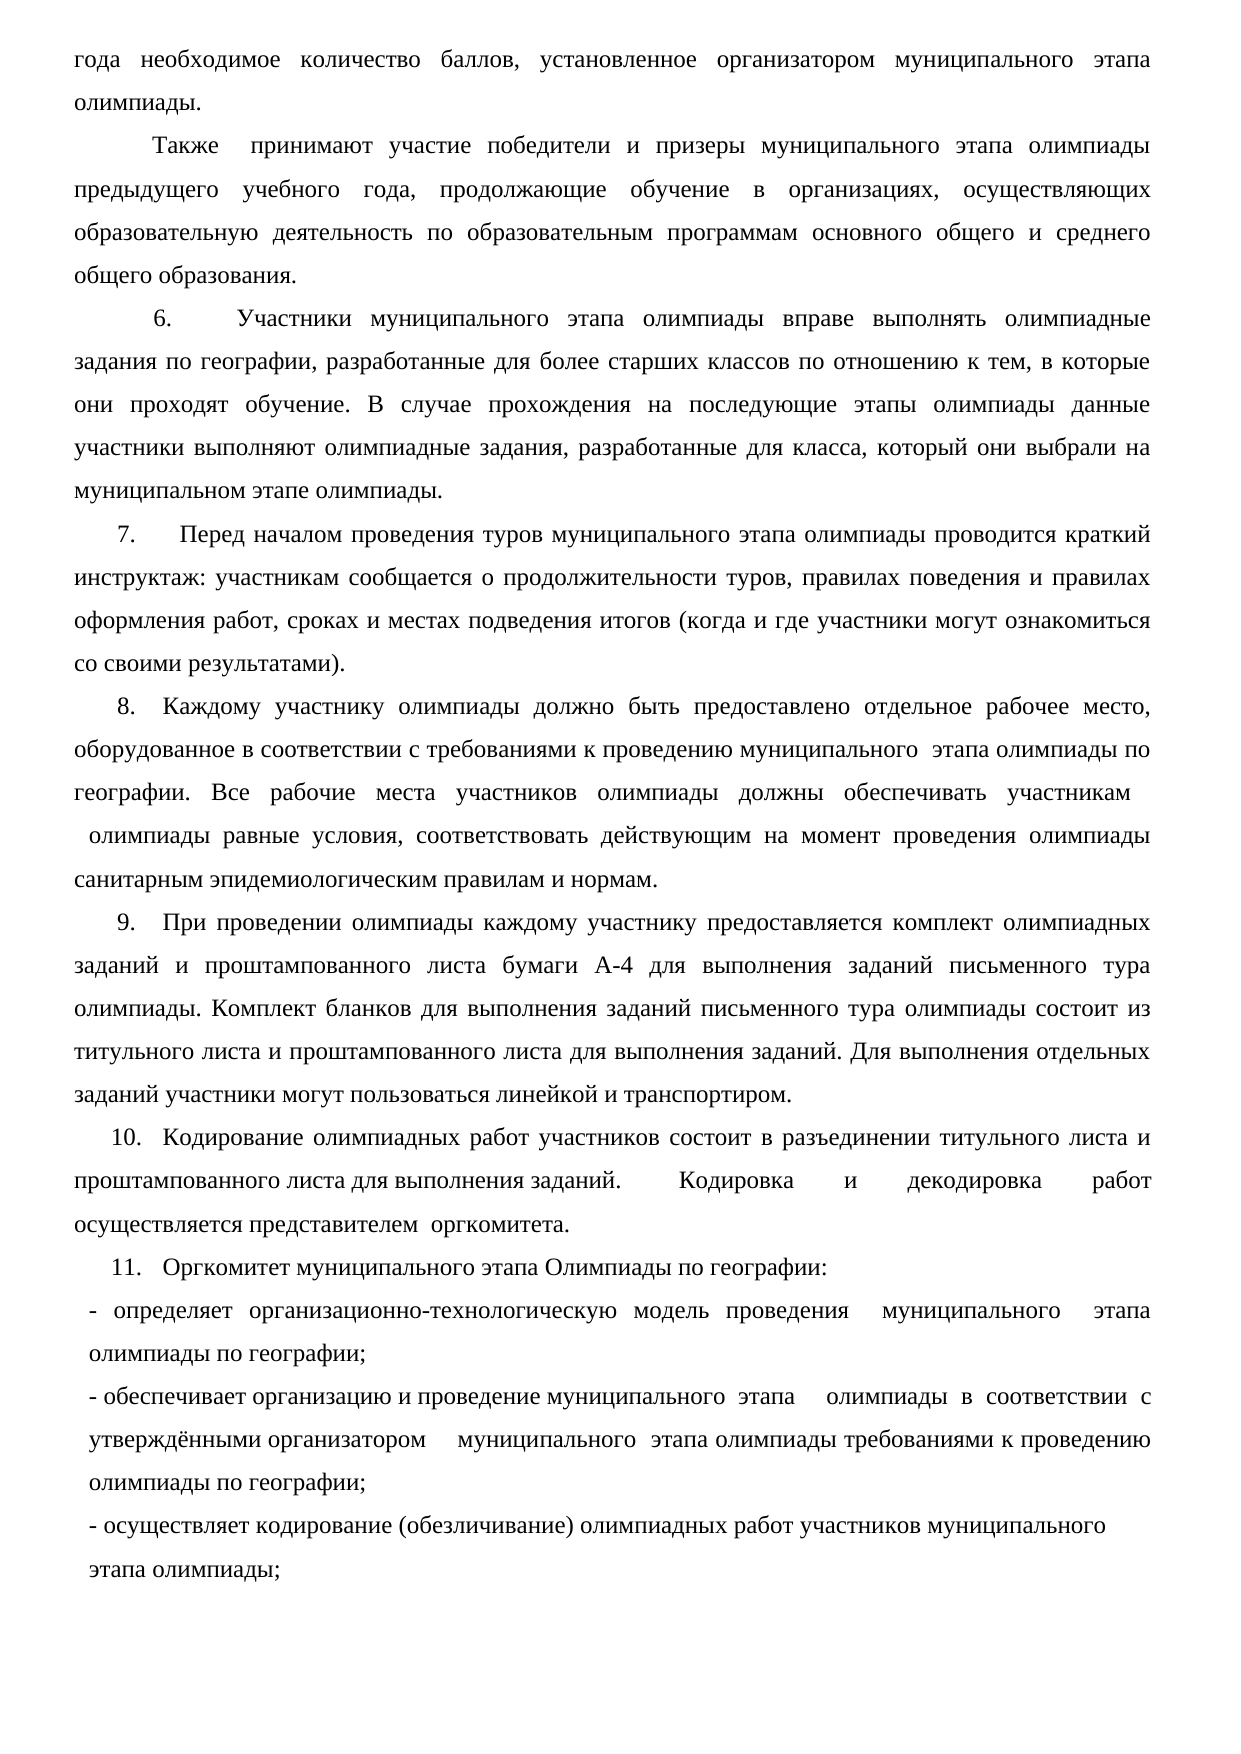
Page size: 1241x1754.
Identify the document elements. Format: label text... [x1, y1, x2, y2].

text - определяет организационно-технологическую модель проведения муниципального этапа олимпиады по географии; [89, 1295, 1152, 1367]
list Участники муниципального этапа олимпиады вправе выполнять олимпиадные задания по географии, разработанные для более старших классов по отношению к тем, в которые они проходят обучение. В случае прохождения на последующие этапы олимпиады данные участники выполняют олимпиадные задания, разработанные для класса, который они выбрали на муниципальном этапе олимпиады. [74, 303, 1152, 504]
text - осуществляет кодирование (обезличивание) олимпиадных работ участников муниципального этапа олимпиады; [89, 1511, 1152, 1582]
text Также принимают участие победители и призеры муниципального этапа олимпиады предыдущего учебного года, продолжающие обучение в организациях, осуществляющих образовательную деятельность по образовательным программам основного общего и среднего общего образования. [74, 131, 1152, 289]
list Перед началом проведения туров муниципального этапа олимпиады проводится краткий инструктаж: участникам сообщается о продолжительности туров, правилах поведения и правилах оформления работ, сроках и местах подведения итогов (когда и где участники могут ознакомиться со своими результатами). [74, 519, 1152, 677]
list Кодирование олимпиадных работ участников состоит в разъединении титульного листа и проштампованного листа для выполнения заданий. Кодировка и декодировка работ осуществляется представителем оргкомитета. [74, 1122, 1152, 1237]
list Оргкомитет муниципального этапа Олимпиады по географии: [74, 1252, 1152, 1281]
list При проведении олимпиады каждому участнику предоставляется комплект олимпиадных заданий и проштампованного листа бумаги А-4 для выполнения заданий письменного тура олимпиады. Комплект бланков для выполнения заданий письменного тура олимпиады состоит из титульного листа и проштампованного листа для выполнения заданий. Для выполнения отдельных заданий участники могут пользоваться линейкой и транспортиром. [74, 907, 1152, 1108]
list Каждому участнику олимпиады должно быть предоставлено отдельное рабочее место, оборудованное в соответствии с требованиями к проведению муниципального этапа олимпиады по географии. Все рабочие места участников олимпиады должны обеспечивать участникам олимпиады равные условия, соответствовать действующим на момент проведения олимпиады санитарным эпидемиологическим правилам и нормам. [74, 691, 1152, 892]
text - обеспечивает организацию и проведение муниципального этапа олимпиады в соответствии с утверждёнными организатором муниципального этапа олимпиады требованиями к проведению олимпиады по географии; [89, 1381, 1152, 1496]
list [74, 44, 1152, 116]
